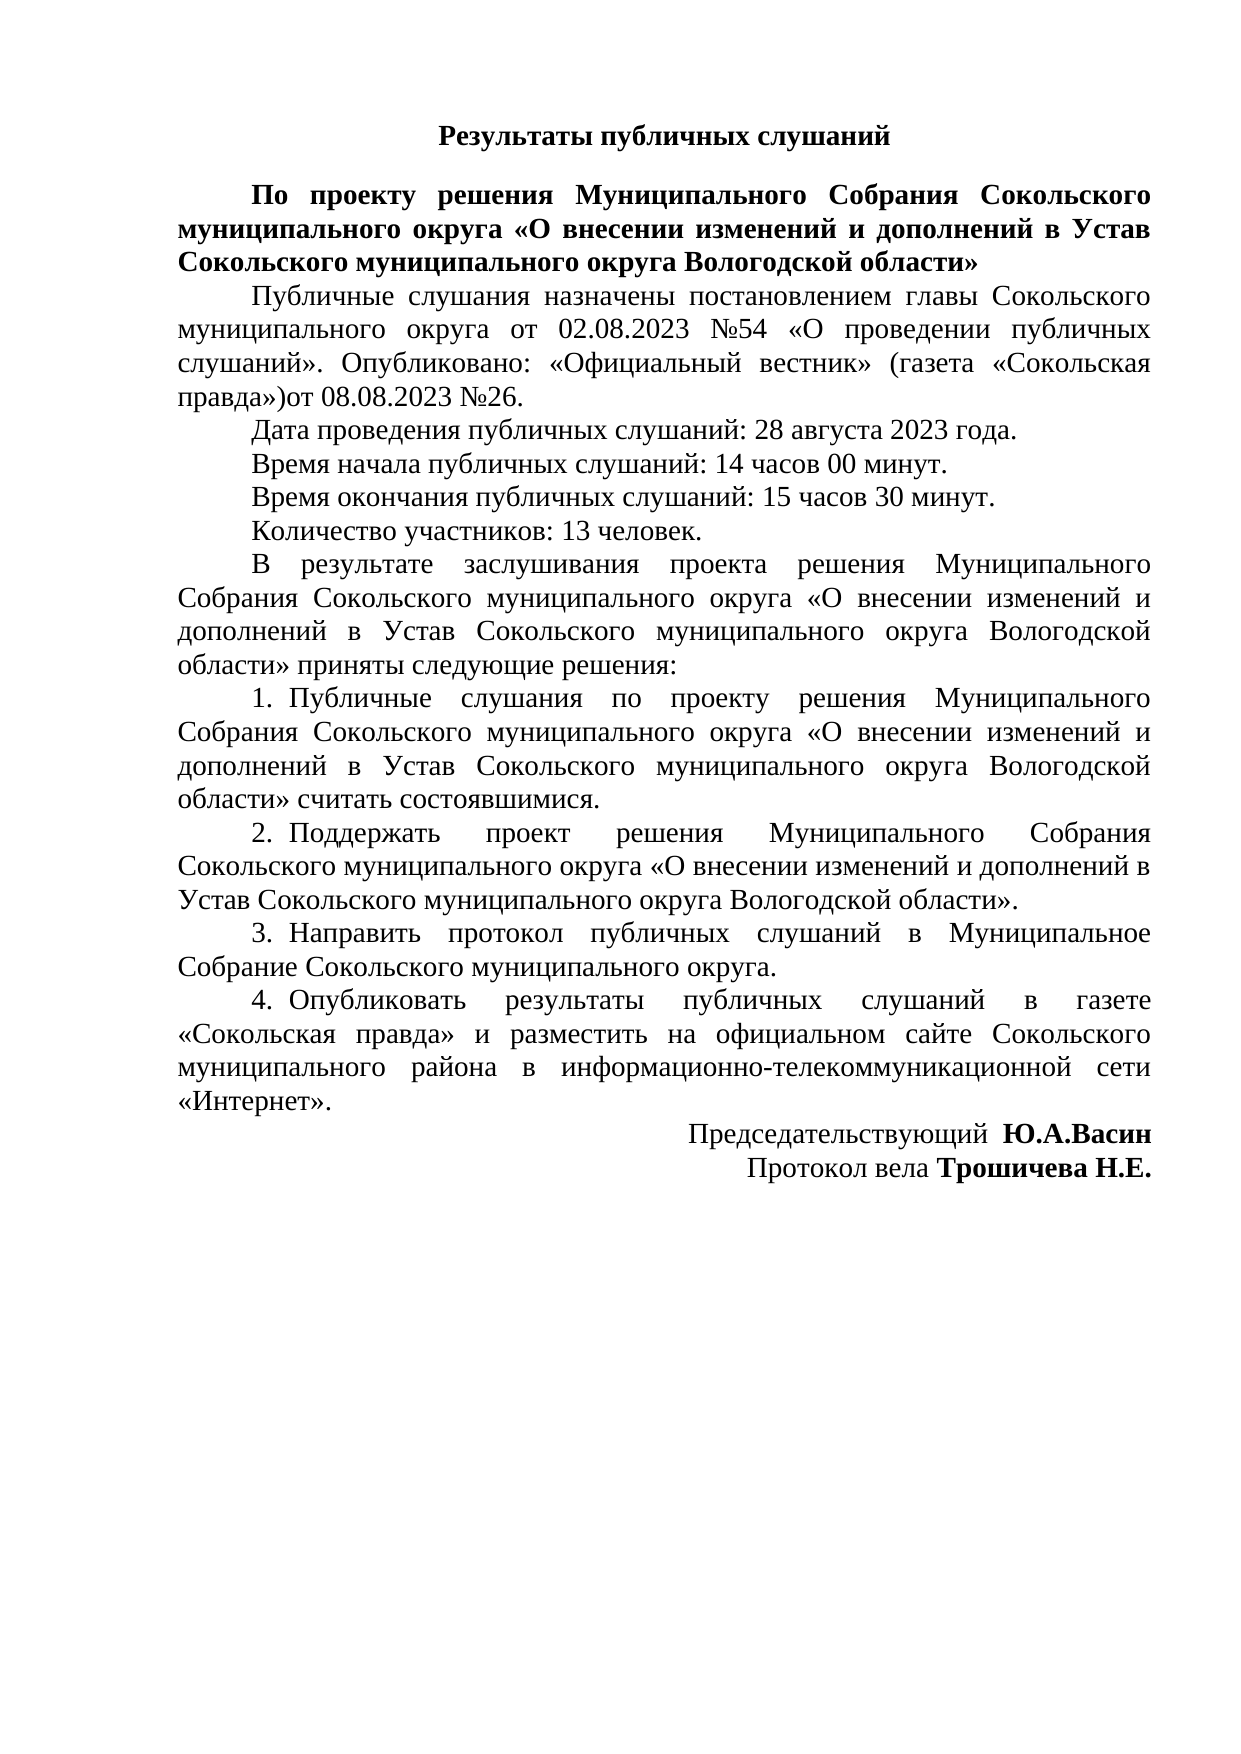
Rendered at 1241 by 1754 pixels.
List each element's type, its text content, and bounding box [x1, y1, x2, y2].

text Время окончания публичных слушаний: 15 часов 30 минут. [177, 479, 1152, 513]
list Публичные слушания по проекту решения Муниципального Собрания Сокольского муниципального округа «О внесении изменений и дополнений в Устав Сокольского муниципального округа Вологодской области» считать состоявшимися. [177, 681, 1152, 815]
list Поддержать проект решения Муниципального Собрания Сокольского муниципального округа «О внесении изменений и дополнений в Устав Сокольского муниципального округа Вологодской области». [177, 815, 1152, 915]
list Опубликовать результаты публичных слушаний в газете «Сокольская правда» и разместить на официальном сайте Сокольского муниципального района в информационно-телекоммуникационной сети «Интернет». [177, 982, 1152, 1117]
text Результаты публичных слушаний [177, 118, 1152, 152]
text Дата проведения публичных слушаний: 28 августа 2023 года. [177, 412, 1152, 446]
text Количество участников: 13 человек. [177, 513, 1152, 546]
text Время начала публичных слушаний: 14 часов 00 минут. [177, 446, 1152, 479]
text Председательствующий Ю.А.Васин [177, 1117, 1152, 1150]
text Протокол вела Трошичева Н.Е. [177, 1150, 1152, 1184]
text В результате заслушивания проекта решения Муниципального Собрания Сокольского муниципального округа «О внесении изменений и дополнений в Устав Сокольского муниципального округа Вологодской области» приняты следующие решения: [177, 546, 1152, 681]
text По проекту решения Муниципального Собрания Сокольского муниципального округа «О внесении изменений и дополнений в Устав Сокольского муниципального округа Вологодской области» [177, 177, 1152, 278]
text Публичные слушания назначены постановлением главы Сокольского муниципального округа от 02.08.2023 №54 «О проведении публичных слушаний». Опубликовано: «Официальный вестник» (газета «Сокольская правда»)от 08.08.2023 №26. [177, 278, 1152, 412]
list Направить протокол публичных слушаний в Муниципальное Собрание Сокольского муниципального округа. [177, 915, 1152, 982]
